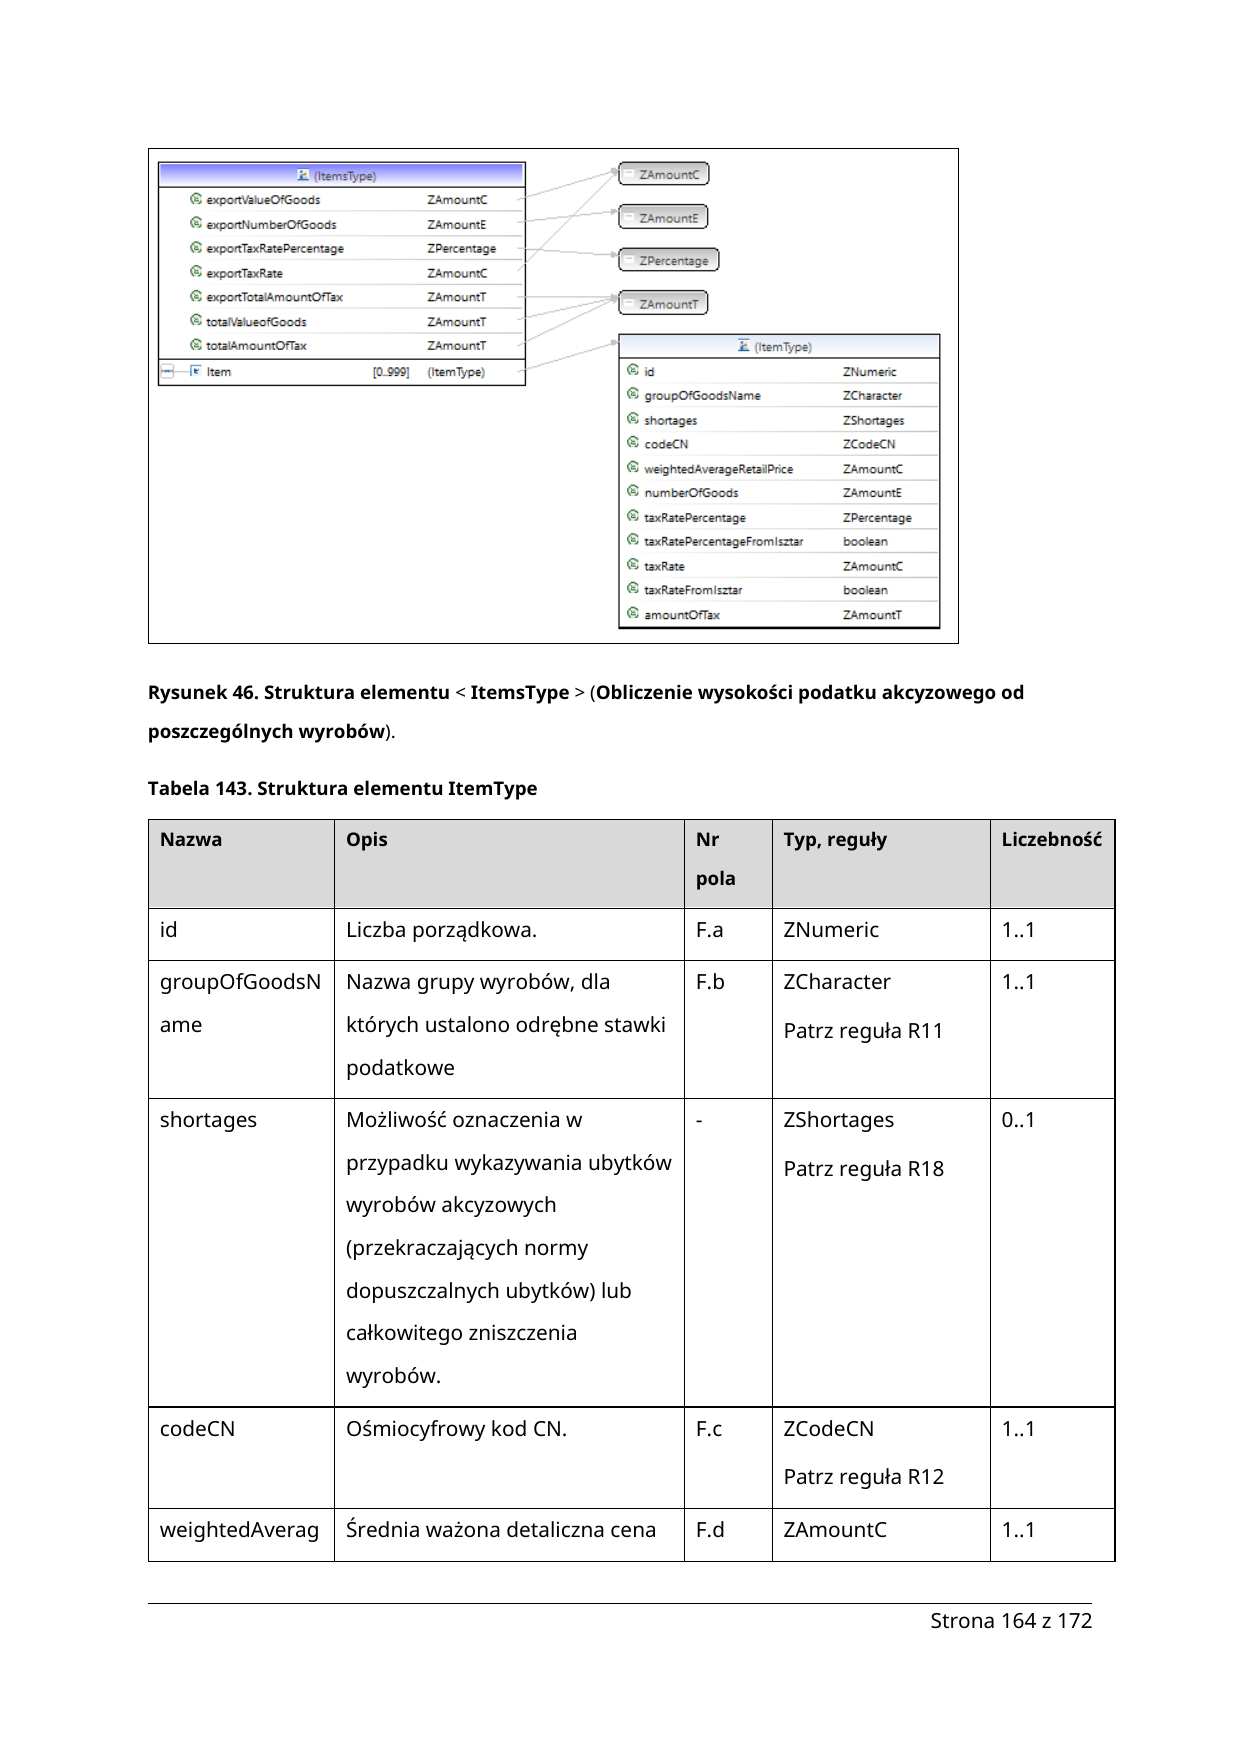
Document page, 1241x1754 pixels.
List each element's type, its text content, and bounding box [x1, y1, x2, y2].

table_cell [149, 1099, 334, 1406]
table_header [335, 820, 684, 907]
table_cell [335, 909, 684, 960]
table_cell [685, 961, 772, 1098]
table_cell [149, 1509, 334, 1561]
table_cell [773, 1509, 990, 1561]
picture [149, 149, 958, 643]
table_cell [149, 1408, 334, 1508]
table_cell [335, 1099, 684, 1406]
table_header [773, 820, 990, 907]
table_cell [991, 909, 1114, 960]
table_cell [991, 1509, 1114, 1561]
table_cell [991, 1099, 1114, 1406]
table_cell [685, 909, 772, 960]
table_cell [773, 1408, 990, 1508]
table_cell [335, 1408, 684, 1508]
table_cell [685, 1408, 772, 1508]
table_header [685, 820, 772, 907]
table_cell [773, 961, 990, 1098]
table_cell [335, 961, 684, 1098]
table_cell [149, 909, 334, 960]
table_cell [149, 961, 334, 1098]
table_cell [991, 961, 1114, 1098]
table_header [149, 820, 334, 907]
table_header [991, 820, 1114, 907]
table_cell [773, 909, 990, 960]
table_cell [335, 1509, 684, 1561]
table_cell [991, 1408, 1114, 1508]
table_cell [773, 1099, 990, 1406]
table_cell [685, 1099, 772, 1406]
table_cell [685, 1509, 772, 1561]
